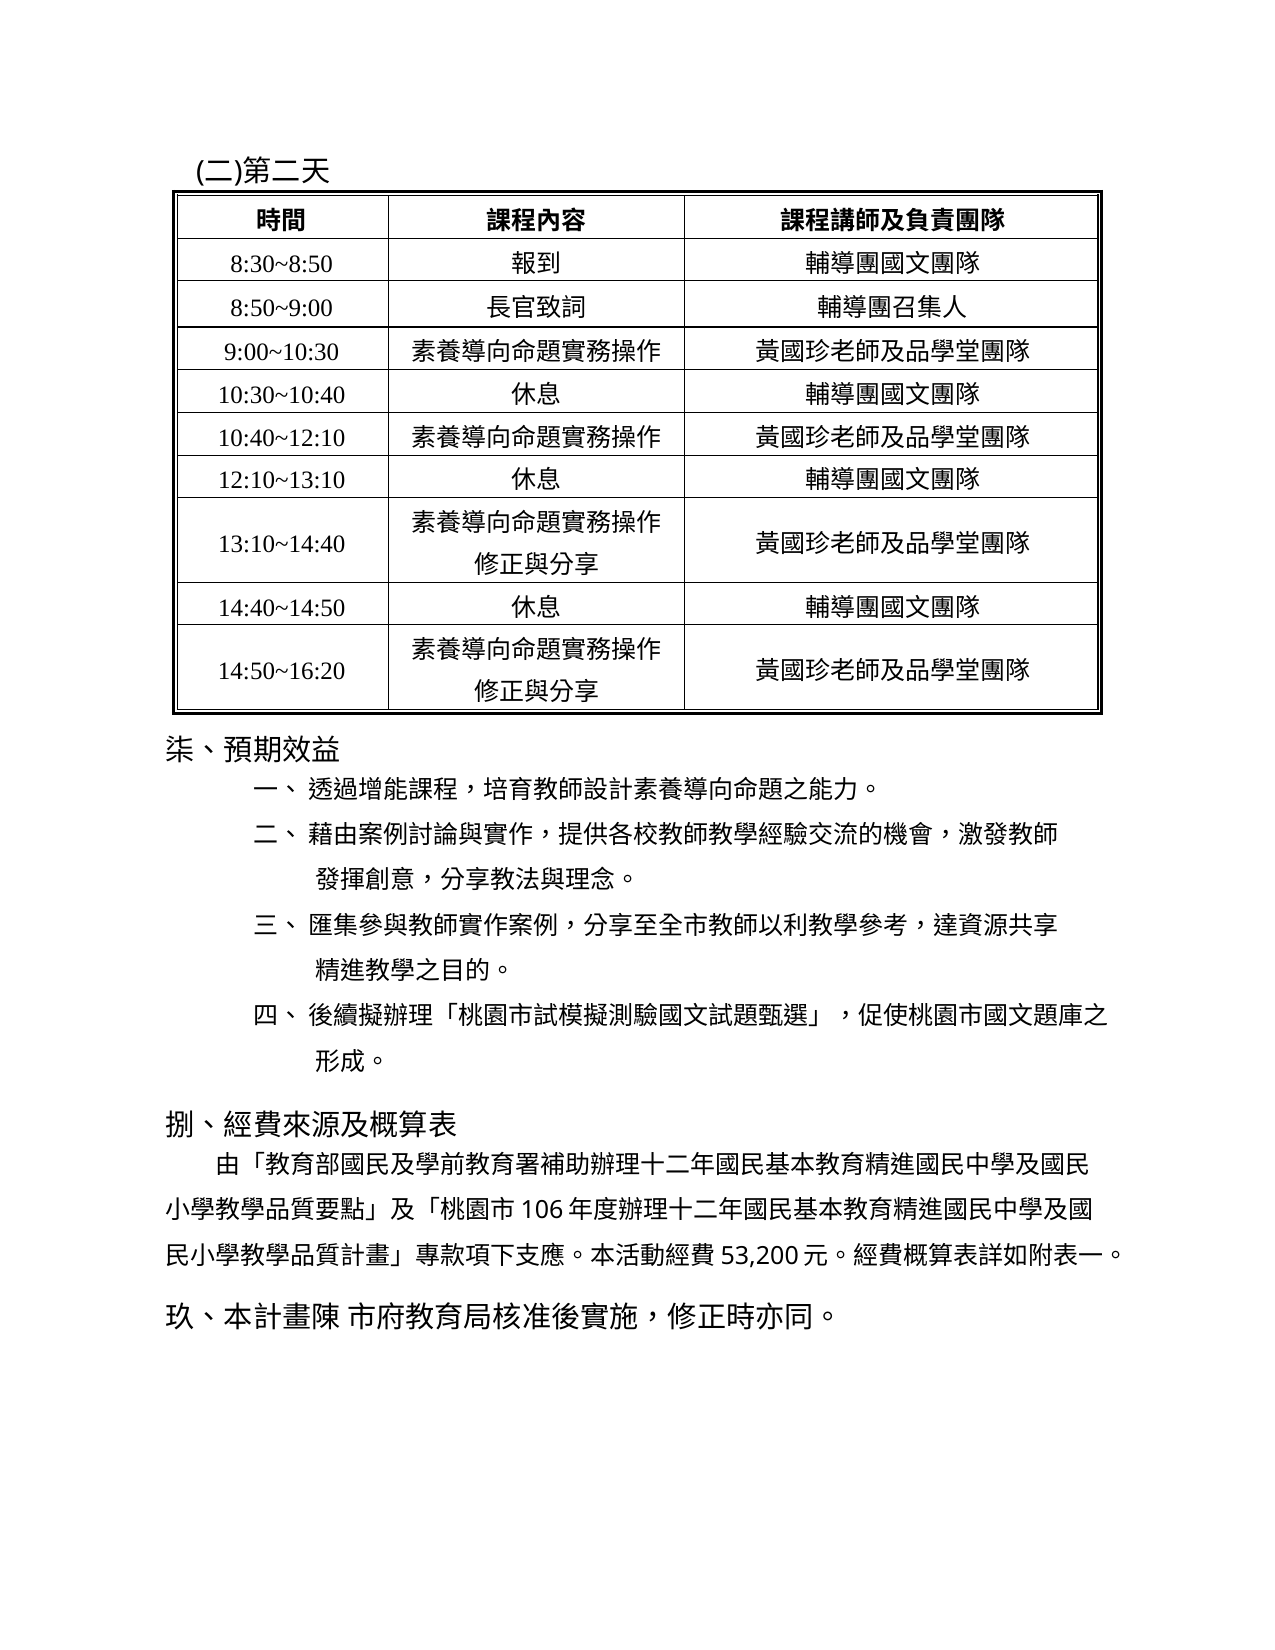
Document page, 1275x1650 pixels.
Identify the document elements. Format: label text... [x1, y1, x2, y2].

text 三、 匯集參與教師實作案例，分享至全市教師以利教學參考，達資源共享 [253, 905, 1109, 941]
table_cell 黃國珍老師及品學堂團隊 [685, 413, 1097, 454]
table_cell 輔導團國文團隊 [685, 456, 1097, 497]
table_cell 10:40~12:10 [178, 413, 388, 454]
text 形成。 [165, 1041, 1109, 1077]
table_cell 13:10~14:40 [178, 498, 388, 582]
text 精進教學之目的。 [165, 950, 1109, 987]
table_cell 休息 [389, 456, 684, 497]
table_cell 輔導團召集人 [685, 281, 1097, 326]
table_cell 素養導向命題實務操作 修正與分享 [389, 625, 684, 709]
text 捌、經費來源及概算表 [165, 1099, 1109, 1145]
table_cell 素養導向命題實務操作 修正與分享 [389, 498, 684, 582]
table_cell 12:10~13:10 [178, 456, 388, 497]
table_cell 休息 [389, 370, 684, 412]
table_cell 9:00~10:30 [178, 328, 388, 369]
table_cell 10:30~10:40 [178, 370, 388, 412]
table_cell 8:30~8:50 [178, 239, 388, 280]
table_cell 報到 [389, 239, 684, 280]
table_cell 14:40~14:50 [178, 583, 388, 624]
table_cell 14:50~16:20 [178, 625, 388, 709]
text 由「教育部國民及學前教育署補助辦理十二年國民基本教育精進國民中學及國民小學教學品質要點」及「桃園市106年度辦理十二年國民基本教育精進國民中學及國民小學教學品質計畫」專款項下支應。本活動經費53,200元。經費概算表詳如附表一。 [165, 1145, 1109, 1272]
table_header 課程講師及負責團隊 [685, 196, 1097, 238]
text 玖、本計畫陳 市府教育局核准後實施，修正時亦同。 [165, 1293, 1109, 1335]
table_header 課程內容 [389, 196, 684, 238]
text 一、 透過增能課程，培育教師設計素養導向命題之能力。 [253, 769, 1109, 805]
text 二、 藉由案例討論與實作，提供各校教師教學經驗交流的機會，激發教師 [253, 814, 1109, 851]
table_cell 素養導向命題實務操作 [389, 413, 684, 454]
table_cell 黃國珍老師及品學堂團隊 [685, 498, 1097, 582]
table_header 時間 [178, 196, 388, 238]
text (二)第二天 [165, 150, 1109, 190]
text 柒、預期效益 [165, 727, 1109, 769]
table_cell 素養導向命題實務操作 [389, 328, 684, 369]
table_cell 黃國珍老師及品學堂團隊 [685, 328, 1097, 369]
table_cell 長官致詞 [389, 281, 684, 326]
table_cell 輔導團國文團隊 [685, 239, 1097, 280]
text 發揮創意，分享教法與理念。 [165, 860, 1109, 896]
text 四、 後續擬辦理「桃園市試模擬測驗國文試題甄選」，促使桃園市國文題庫之 [253, 996, 1109, 1032]
table_cell 8:50~9:00 [178, 281, 388, 326]
table_cell 黃國珍老師及品學堂團隊 [685, 625, 1097, 709]
table_cell 休息 [389, 583, 684, 624]
table_cell 輔導團國文團隊 [685, 370, 1097, 412]
table_cell 輔導團國文團隊 [685, 583, 1097, 624]
